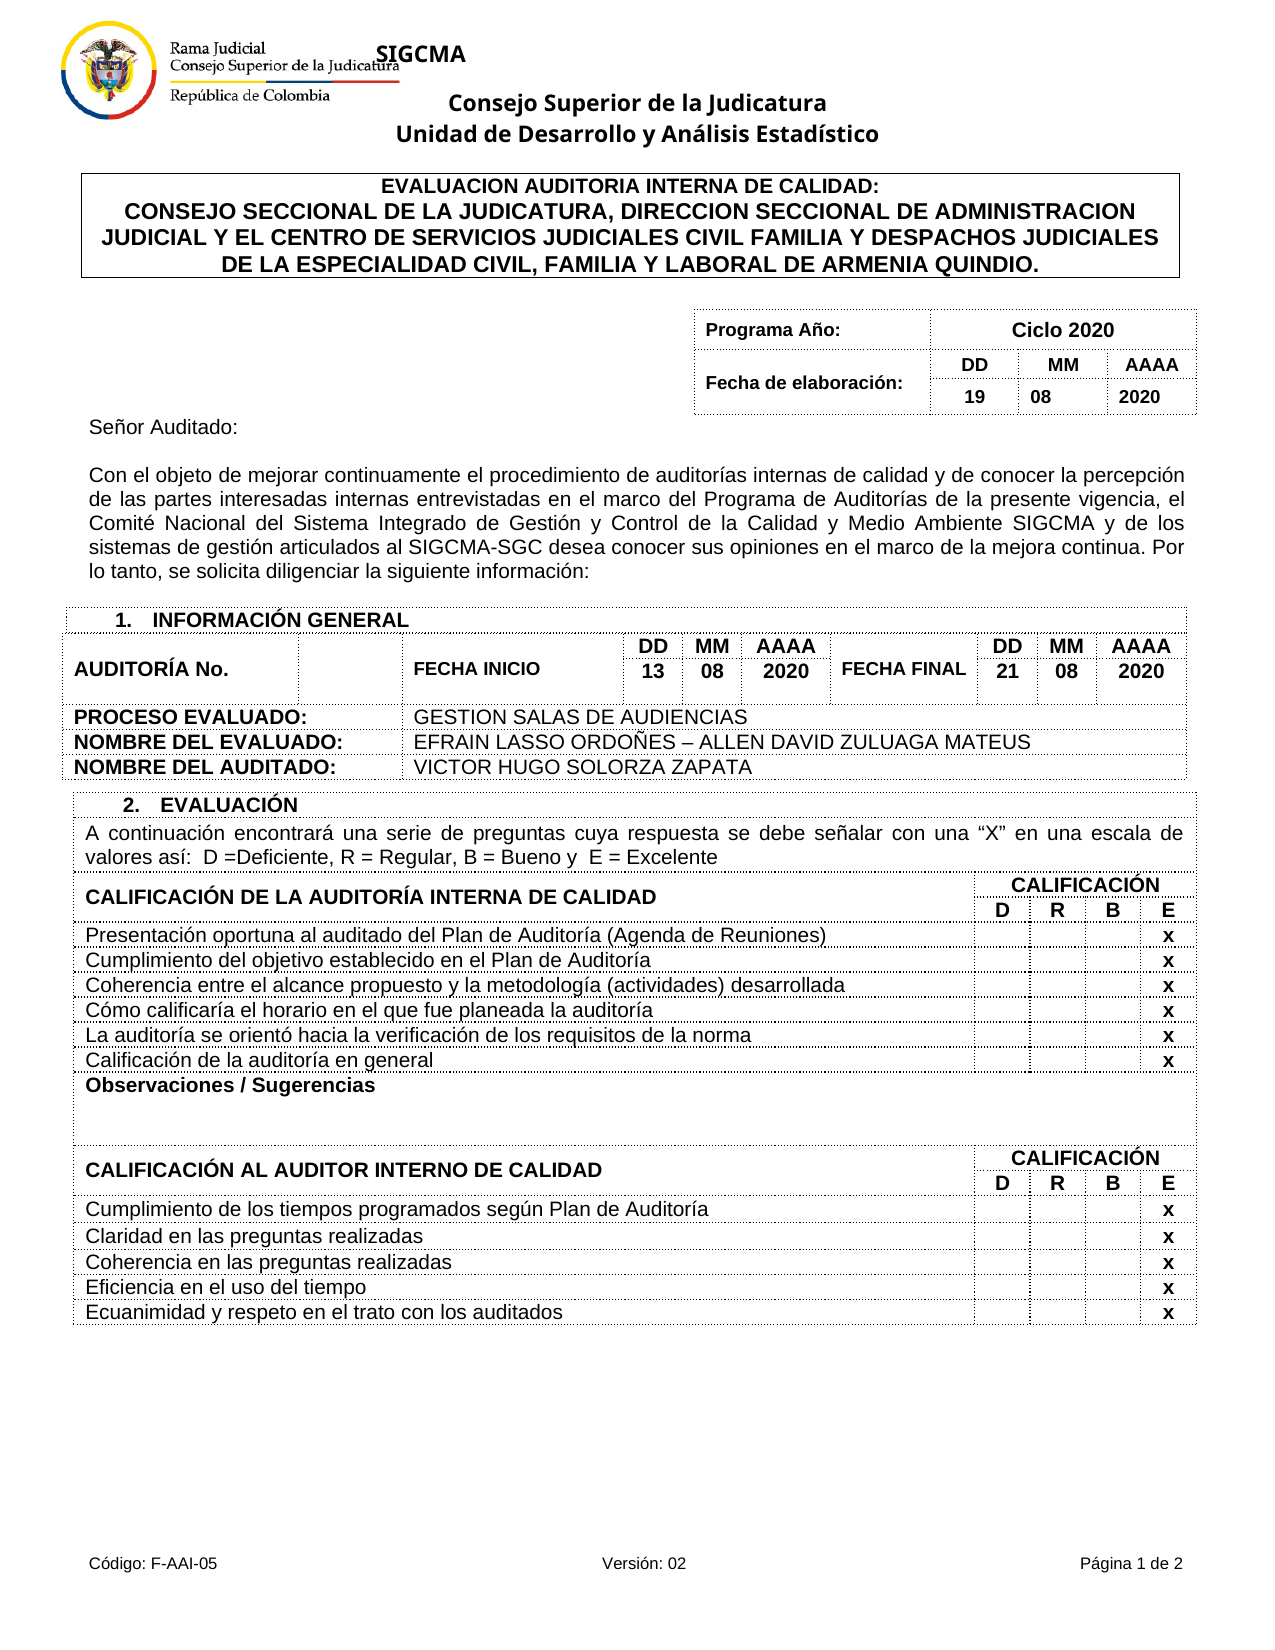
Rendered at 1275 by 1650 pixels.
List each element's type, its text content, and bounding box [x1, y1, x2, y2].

table_cell [1085, 921, 1141, 946]
table_cell Coherencia entre el alcance propuesto y la metodología (actividades) desarrollada [74, 971, 974, 996]
table_cell x [1141, 1249, 1196, 1274]
table_cell [975, 1249, 1030, 1274]
table_cell [1030, 921, 1085, 946]
table_cell [975, 996, 1030, 1021]
table_cell 08 [1019, 378, 1107, 414]
table_cell [1030, 1249, 1085, 1274]
table_cell CALIFICACIÓN DE LA AUDITORÍA INTERNA DE CALIDAD [74, 871, 974, 921]
table_cell [1085, 996, 1141, 1021]
table_cell [1085, 946, 1141, 971]
table_cell NOMBRE DEL AUDITADO: [63, 754, 402, 778]
table_cell [975, 1222, 1030, 1249]
table_cell R [1030, 896, 1085, 921]
subtitle Señor Auditado: [89, 415, 1186, 439]
table_cell [1030, 971, 1085, 996]
table_cell x [1141, 971, 1196, 996]
table_cell DD [930, 349, 1019, 378]
table_cell Ecuanimidad y respeto en el trato con los auditados [74, 1299, 974, 1324]
picture [53, 11, 407, 129]
table_cell 08 [683, 658, 742, 703]
table_cell B [1085, 896, 1141, 921]
table_header FECHA FINAL [830, 633, 978, 703]
table_cell Cómo calificaría el horario en el que fue planeada la auditoría [74, 996, 974, 1021]
table_cell [975, 946, 1030, 971]
table_header DD [624, 633, 682, 658]
table_header AAAA [742, 633, 830, 658]
table_header Ciclo 2020 [930, 309, 1196, 349]
table_cell D [975, 1170, 1030, 1194]
table_cell [1030, 1222, 1085, 1249]
table_cell 13 [624, 658, 682, 703]
table_cell [1030, 946, 1085, 971]
table_cell 2020 [1108, 378, 1196, 414]
table_cell A continuación encontrará una serie de preguntas cuya respuesta se debe señalar con una “X” en una escala de valores así: D =Deficiente, R = Regular, B = Bueno y E = Excelente [74, 817, 1196, 871]
table_header FECHA INICIO [402, 633, 623, 703]
table_cell 21 [978, 658, 1037, 703]
table_cell EFRAIN LASSO ORDOÑES – ALLEN DAVID ZULUAGA MATEUS [402, 729, 1186, 753]
table_cell Eficiencia en el uso del tiempo [74, 1274, 974, 1299]
table_header INFORMACIÓN GENERAL [66, 607, 1186, 632]
table_cell MM [1019, 349, 1107, 378]
table_header MM [1037, 633, 1096, 658]
table_cell [1085, 1222, 1141, 1249]
table_cell GESTION SALAS DE AUDIENCIAS [402, 704, 1186, 728]
table_cell CALIFICACIÓN AL AUDITOR INTERNO DE CALIDAD [74, 1145, 974, 1194]
table_cell [975, 971, 1030, 996]
table_cell [1030, 1299, 1085, 1324]
table_cell [1030, 996, 1085, 1021]
table_cell [1085, 1299, 1141, 1324]
table_header AUDITORÍA No. [63, 633, 299, 703]
table_cell Coherencia en las preguntas realizadas [74, 1249, 974, 1274]
table_cell NOMBRE DEL EVALUADO: [63, 729, 402, 753]
table_cell [975, 921, 1030, 946]
table_cell E [1141, 1170, 1196, 1194]
table_cell PROCESO EVALUADO: [63, 704, 402, 728]
table_cell [1085, 1249, 1141, 1274]
table_cell [975, 1299, 1030, 1324]
table_header EVALUACION AUDITORIA INTERNA DE CALIDAD: CONSEJO SECCIONAL DE LA JUDICATURA, DIRECCION SECCIONAL DE ADMINISTRACION JUDICIAL Y EL CENTRO DE SERVICIOS JUDICIALES CIVIL FAMILIA Y DESPACHOS JUDICIALES DE LA ESPECIALIDAD CIVIL, FAMILIA Y LABORAL DE ARMENIA QUINDIO. [82, 174, 1179, 277]
table_cell [1030, 1195, 1085, 1222]
table_cell CALIFICACIÓN [975, 1145, 1196, 1169]
table_header AAAA [1096, 633, 1186, 658]
table_cell Claridad en las preguntas realizadas [74, 1222, 974, 1249]
table_cell x [1141, 946, 1196, 971]
table_cell [1085, 1195, 1141, 1222]
table_cell 19 [930, 378, 1019, 414]
table_cell x [1141, 1046, 1196, 1071]
table_cell x [1141, 1222, 1196, 1249]
table_cell x [1141, 1195, 1196, 1222]
table_cell x [1141, 1274, 1196, 1299]
table_cell E [1141, 896, 1196, 921]
table_cell x [1141, 1021, 1196, 1046]
table_header DD [978, 633, 1037, 658]
table_cell 08 [1037, 658, 1096, 703]
table_cell Calificación de la auditoría en general [74, 1046, 974, 1071]
table_header MM [683, 633, 742, 658]
table_cell [1085, 1021, 1141, 1046]
table_cell R [1030, 1170, 1085, 1194]
picture [402, 48, 407, 59]
table_cell [1030, 1274, 1085, 1299]
table_cell CALIFICACIÓN [975, 871, 1196, 896]
table_cell [1085, 971, 1141, 996]
table_cell [1030, 1046, 1085, 1071]
table_cell x [1141, 1299, 1196, 1324]
table_cell B [1085, 1170, 1141, 1194]
table_header Programa Año: [694, 309, 930, 349]
text Con el objeto de mejorar continuamente el procedimiento de auditorías internas de calidad y de conocer la percepción de las partes interesadas internas entrevistadas en el marco del Programa de Auditorías de la presente vigencia, el Comité Nacional del Sistema Integrado de Gestión y Control de la Calidad y Medio Ambiente SIGCMA y de los sistemas de gestión articulados al SIGCMA-SGC desea conocer sus opiniones en el marco de la mejora continua. Por lo tanto, se solicita diligenciar la siguiente información: [89, 463, 1186, 583]
table_cell 2020 [742, 658, 830, 703]
table_cell [975, 1046, 1030, 1071]
table_cell Observaciones / Sugerencias [74, 1071, 1196, 1144]
table_cell [975, 1195, 1030, 1222]
table_cell AAAA [1108, 349, 1196, 378]
table_cell [1085, 1046, 1141, 1071]
table_cell 2020 [1096, 658, 1186, 703]
table_cell Cumplimiento del objetivo establecido en el Plan de Auditoría [74, 946, 974, 971]
table_header EVALUACIÓN [74, 792, 1196, 817]
table_header [299, 633, 402, 703]
table_cell x [1141, 921, 1196, 946]
table_cell [975, 1274, 1030, 1299]
table_cell [1030, 1021, 1085, 1046]
table_cell [1085, 1274, 1141, 1299]
table_cell VICTOR HUGO SOLORZA ZAPATA [402, 754, 1186, 778]
table_cell Presentación oportuna al auditado del Plan de Auditoría (Agenda de Reuniones) [74, 921, 974, 946]
table_cell [975, 1021, 1030, 1046]
table_cell Fecha de elaboración: [694, 349, 930, 414]
table_cell D [975, 896, 1030, 921]
table_cell Cumplimiento de los tiempos programados según Plan de Auditoría [74, 1195, 974, 1222]
table_cell La auditoría se orientó hacia la verificación de los requisitos de la norma [74, 1021, 974, 1046]
table_cell x [1141, 996, 1196, 1021]
